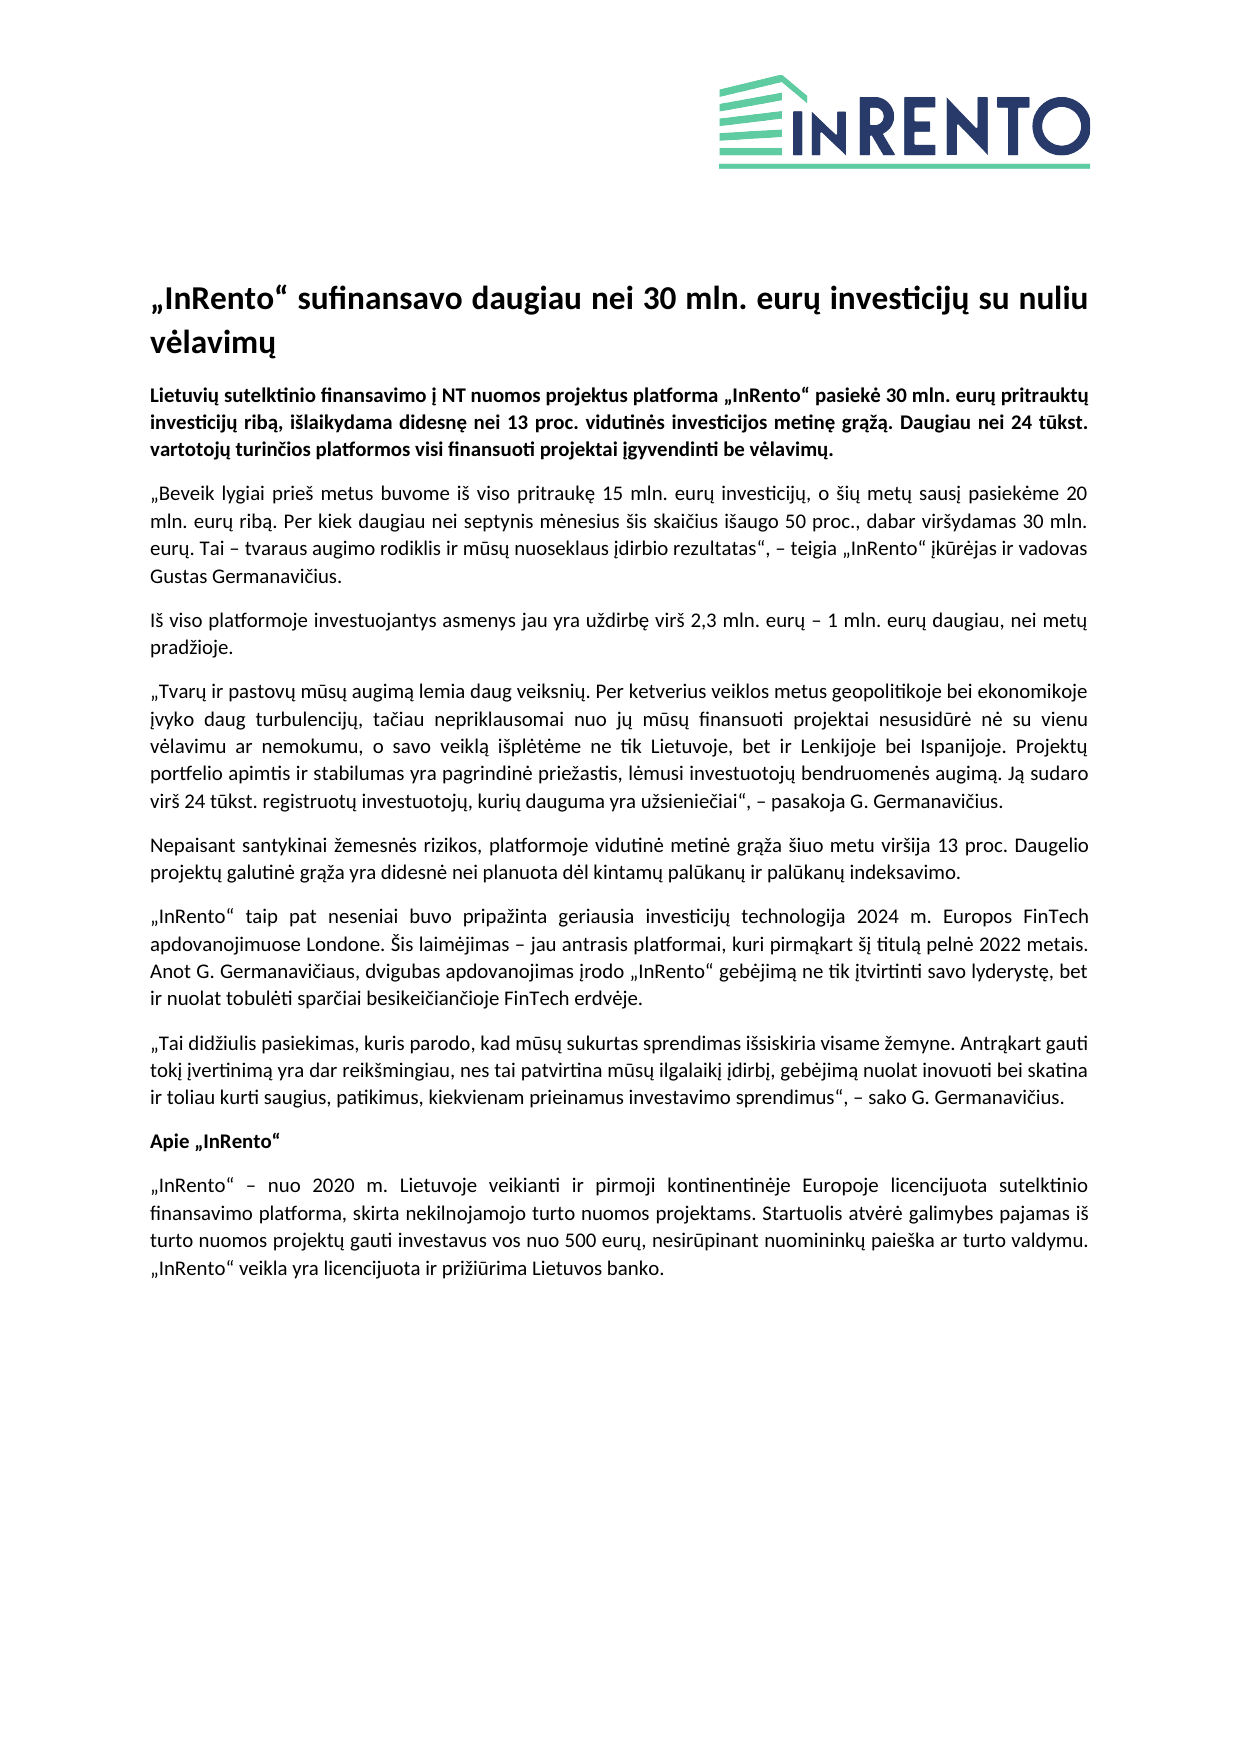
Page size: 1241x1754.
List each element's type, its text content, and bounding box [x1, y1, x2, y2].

text Apie „InRento“ [150, 1128, 1090, 1154]
text „Tvarų ir pastovų mūsų augimą lemia daug veiksnių. Per ketverius veiklos metus geopolitikoje bei ekonomikoje įvyko daug turbulencijų, tačiau nepriklausomai nuo jų mūsų finansuoti projektai nesusidūrė nė su vienu vėlavimu ar nemokumu, o savo veiklą išplėtėme ne tik Lietuvoje, bet ir Lenkijoje bei Ispanijoje. Projektų portfelio apimtis ir stabilumas yra pagrindinė priežastis, lėmusi investuotojų bendruomenės augimą. Ją sudaro virš 24 tūkst. registruotų investuotojų, kurių dauguma yra užsieniečiai“, – pasakoja G. Germanavičius. [150, 678, 1090, 813]
text Nepaisant santykinai žemesnės rizikos, platformoje vidutinė metinė grąža šiuo metu viršija 13 proc. Daugelio projektų galutinė grąža yra didesnė nei planuota dėl kintamų palūkanų ir palūkanų indeksavimo. [150, 832, 1090, 885]
text „Tai didžiulis pasiekimas, kuris parodo, kad mūsų sukurtas sprendimas išsiskiria visame žemyne. Antrąkart gauti tokį įvertinimą yra dar reikšmingiau, nes tai patvirtina mūsų ilgalaikį įdirbį, gebėjimą nuolat inovuoti bei skatina ir toliau kurti saugius, patikimus, kiekvienam prieinamus investavimo sprendimus“, – sako G. Germanavičius. [150, 1030, 1090, 1110]
picture [719, 75, 1091, 169]
text Lietuvių sutelktinio finansavimo į NT nuomos projektus platforma „InRento“ pasiekė 30 mln. eurų pritrauktų investicijų ribą, išlaikydama didesnę nei 13 proc. vidutinės investicijos metinę grąžą. Daugiau nei 24 tūkst. vartotojų turinčios platformos visi finansuoti projektai įgyvendinti be vėlavimų. [150, 382, 1090, 462]
text „InRento“ taip pat neseniai buvo pripažinta geriausia investicijų technologija 2024 m. Europos FinTech apdovanojimuose Londone. Šis laimėjimas – jau antrasis platformai, kuri pirmąkart šį titulą pelnė 2022 metais. Anot G. Germanavičiaus, dvigubas apdovanojimas įrodo „InRento“ gebėjimą ne tik įtvirtinti savo lyderystę, bet ir nuolat tobulėti sparčiai besikeičiančioje FinTech erdvėje. [150, 903, 1090, 1011]
text „InRento“ – nuo 2020 m. Lietuvoje veikianti ir pirmoji kontinentinėje Europoje licencijuota sutelktinio finansavimo platforma, skirta nekilnojamojo turto nuomos projektams. Startuolis atvėrė galimybes pajamas iš turto nuomos projektų gauti investavus vos nuo 500 eurų, nesirūpinant nuomininkų paieška ar turto valdymu. „InRento“ veikla yra licencijuota ir prižiūrima Lietuvos banko. [150, 1173, 1090, 1280]
text „Beveik lygiai prieš metus buvome iš viso pritraukę 15 mln. eurų investicijų, o šių metų sausį pasiekėme 20 mln. eurų ribą. Per kiek daugiau nei septynis mėnesius šis skaičius išaugo 50 proc., dabar viršydamas 30 mln. eurų. Tai – tvaraus augimo rodiklis ir mūsų nuoseklaus įdirbio rezultatas“, – teigia „InRento“ įkūrėjas ir vadovas Gustas Germanavičius. [150, 481, 1090, 588]
text „InRento“ sufinansavo daugiau nei 30 mln. eurų investicijų su nuliu vėlavimų [150, 277, 1090, 362]
text Iš viso platformoje investuojantys asmenys jau yra uždirbę virš 2,3 mln. eurų – 1 mln. eurų daugiau, nei metų pradžioje. [150, 607, 1090, 660]
